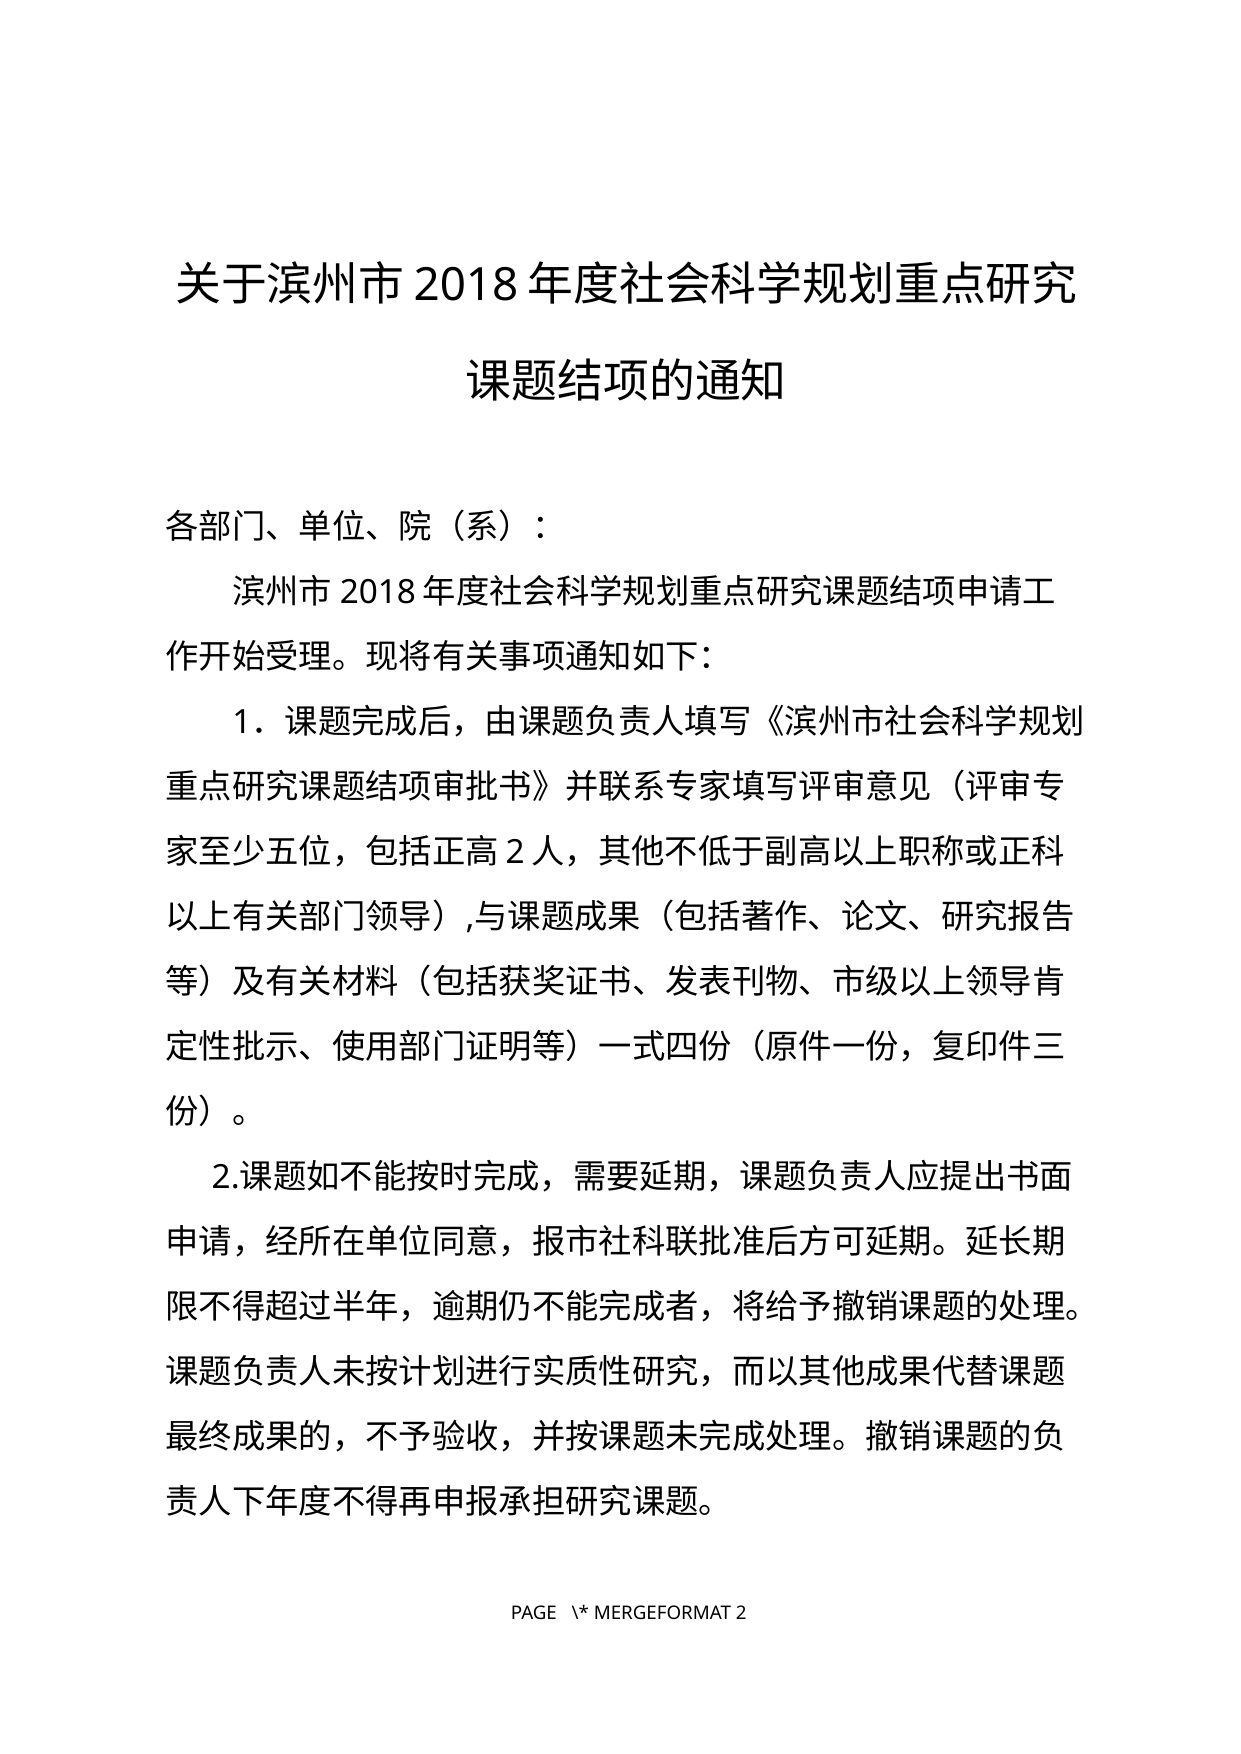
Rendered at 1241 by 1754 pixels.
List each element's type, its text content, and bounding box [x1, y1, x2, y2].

text 滨州市 2018年度社会科学规划重点研究课题结项申请工作开始受理。现将有关事项通知如下： [165, 556, 1087, 686]
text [165, 686, 1087, 1531]
text 关于滨州市2018年度社会科学规划重点研究课题结项的通知 [165, 231, 1087, 426]
text 各部门、单位、院（系）： [165, 491, 1087, 556]
